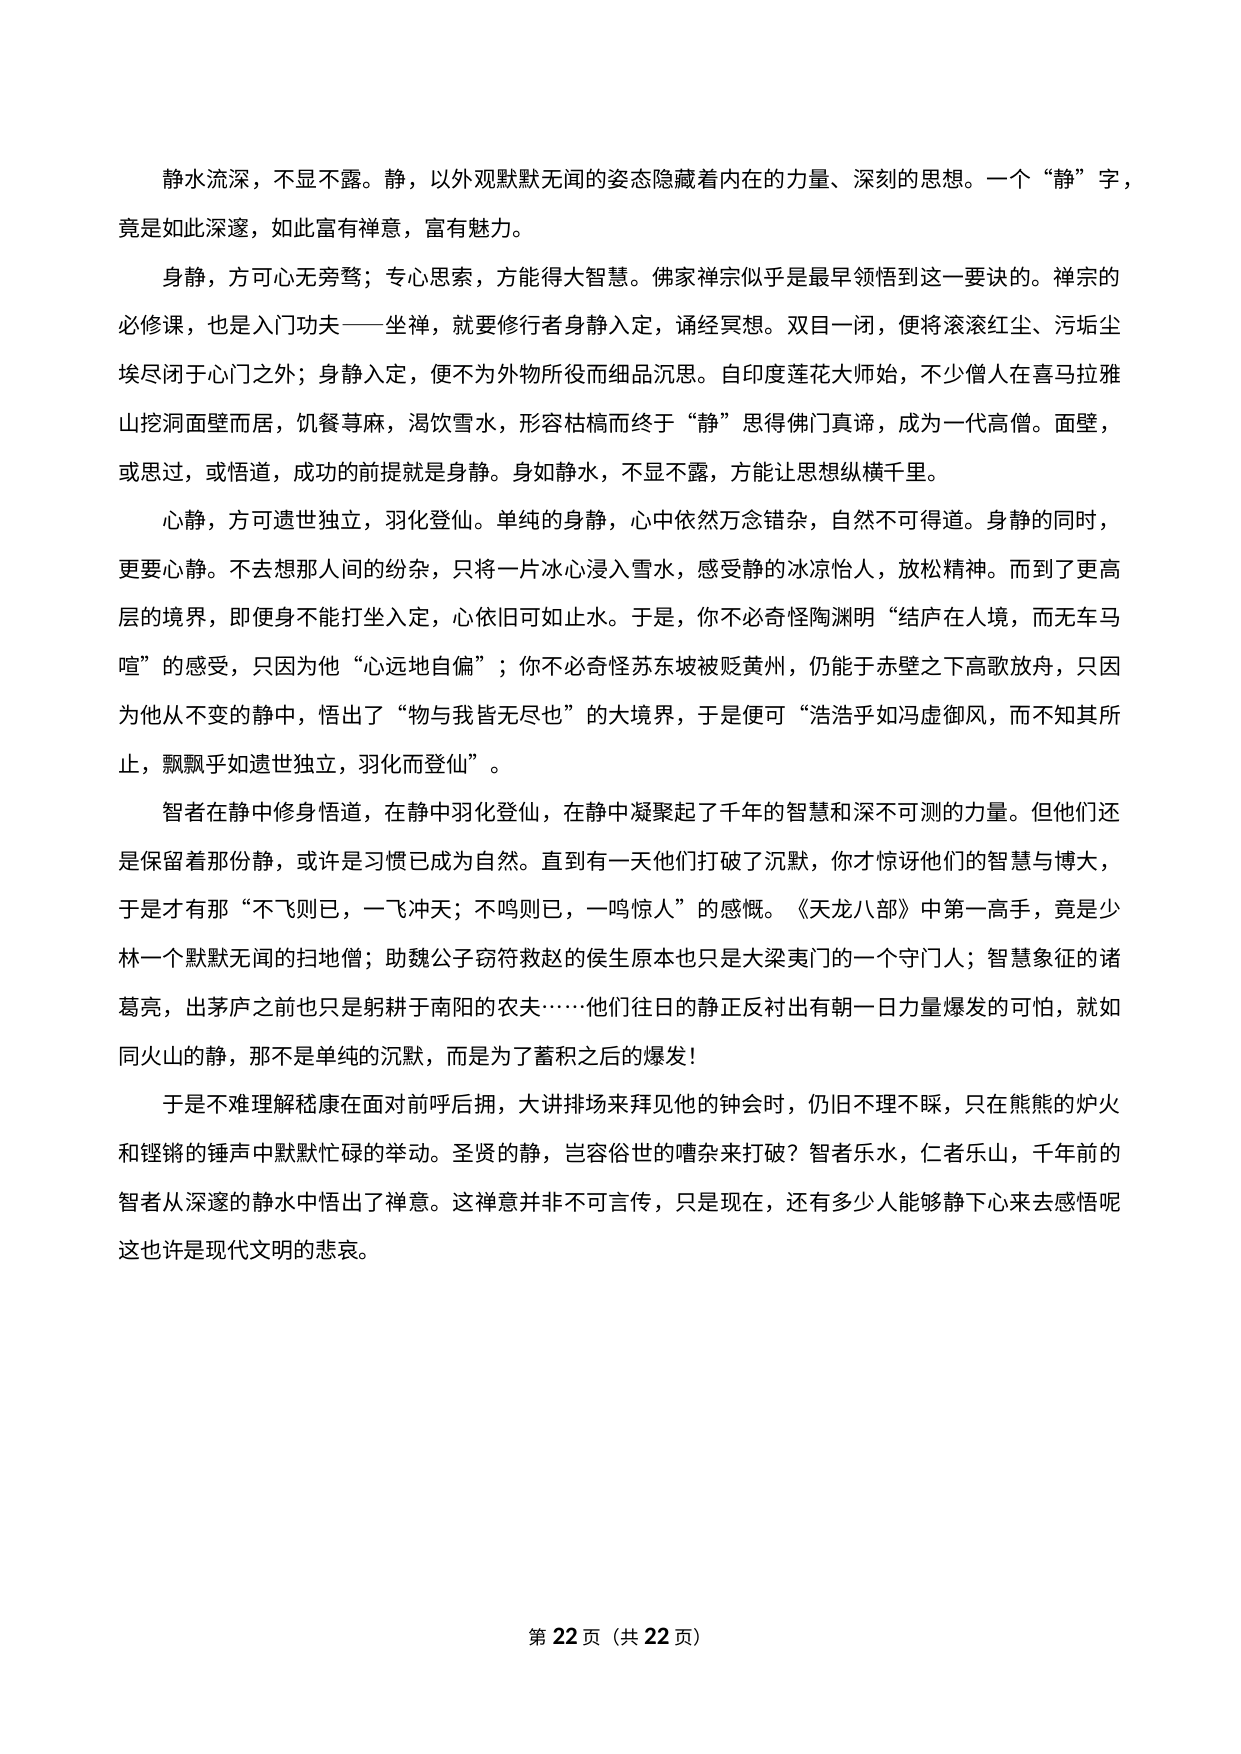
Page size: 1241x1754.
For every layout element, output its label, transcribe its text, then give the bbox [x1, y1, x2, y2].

text 身静，方可心无旁骛；专心思索，方能得大智慧。佛家禅宗似乎是最早领悟到这一要诀的。禅宗的必修课，也是入门功夫——坐禅，就要修行者身静入定，诵经冥想。双目一闭，便将滚滚红尘、污垢尘埃尽闭于心门之外；身静入定，便不为外物所役而细品沉思。自印度莲花大师始，不少僧人在喜马拉雅山挖洞面壁而居，饥餐荨麻，渴饮雪水，形容枯槁而终于“静”思得佛门真谛，成为一代高僧。面壁，或思过，或悟道，成功的前提就是身静。身如静水，不显不露，方能让思想纵横千里。 [118, 259, 1122, 487]
text 心静，方可遗世独立，羽化登仙。单纯的身静，心中依然万念错杂，自然不可得道。身静的同时，更要心静。不去想那人间的纷杂，只将一片冰心浸入雪水，感受静的冰凉怡人，放松精神。而到了更高层的境界，即便身不能打坐入定，心依旧可如止水。于是，你不必奇怪陶渊明“结庐在人境，而无车马喧”的感受，只因为他“心远地自偏”；你不必奇怪苏东坡被贬黄州，仍能于赤壁之下高歌放舟，只因为他从不变的静中，悟出了“物与我皆无尽也”的大境界，于是便可“浩浩乎如冯虚御风，而不知其所止，飘飘乎如遗世独立，羽化而登仙”。 [118, 502, 1122, 779]
text 智者在静中修身悟道，在静中羽化登仙，在静中凝聚起了千年的智慧和深不可测的力量。但他们还是保留着那份静，或许是习惯已成为自然。直到有一天他们打破了沉默，你才惊讶他们的智慧与博大，于是才有那“不飞则已，一飞冲天；不鸣则已，一鸣惊人”的感慨。《天龙八部》中第一高手，竟是少林一个默默无闻的扫地僧；助魏公子窃符救赵的侯生原本也只是大梁夷门的一个守门人；智慧象征的诸葛亮，出茅庐之前也只是躬耕于南阳的农夫……他们往日的静正反衬出有朝一日力量爆发的可怕，就如同火山的静，那不是单纯的沉默，而是为了蓄积之后的爆发！ [118, 794, 1122, 1071]
text 静水流深，不显不露。静，以外观默默无闻的姿态隐藏着内在的力量、深刻的思想。一个“静”字，竟是如此深邃，如此富有禅意，富有魅力。 [118, 162, 1122, 243]
text 于是不难理解嵇康在面对前呼后拥，大讲排场来拜见他的钟会时，仍旧不理不睬，只在熊熊的炉火和铿锵的锤声中默默忙碌的举动。圣贤的静，岂容俗世的嘈杂来打破？智者乐水，仁者乐山，千年前的智者从深邃的静水中悟出了禅意。这禅意并非不可言传，只是现在，还有多少人能够静下心来去感悟呢？这也许是现代文明的悲哀。 [118, 1087, 1122, 1265]
